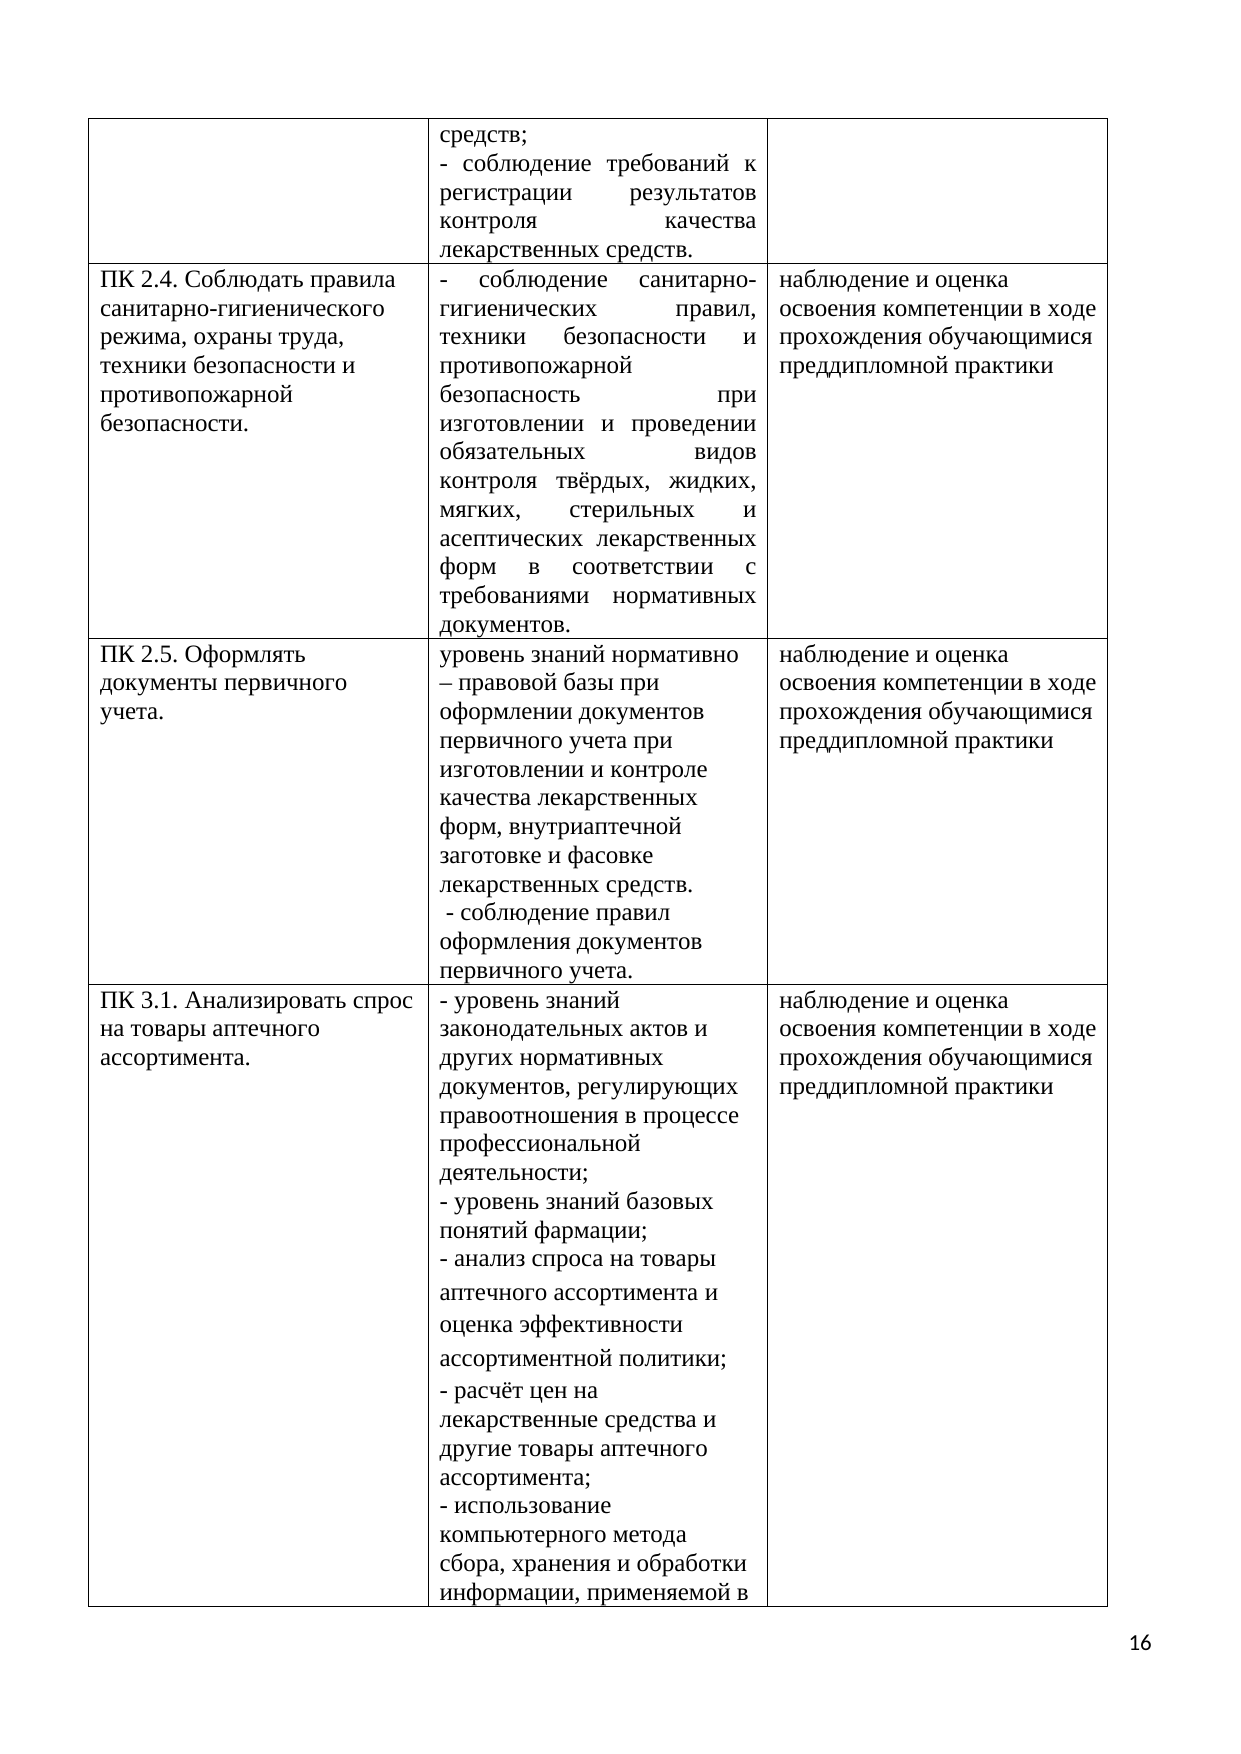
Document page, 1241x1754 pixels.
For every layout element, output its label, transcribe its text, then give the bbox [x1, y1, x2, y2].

table_cell наблюдение и оценка освоения компетенции в ходе прохождения обучающимися преддипломной практики [768, 264, 1107, 638]
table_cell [429, 985, 767, 1606]
table_cell уровень знаний нормативно – правовой базы при оформлении документов первичного учета при изготовлении и контроле качества лекарственных форм, внутриаптечной заготовке и фасовке лекарственных средств. - соблюдение правил оформления документов первичного учета. [429, 639, 767, 984]
table_cell ПК 2.4. Соблюдать правила санитарно-гигиенического режима, охраны труда, техники безопасности и противопожарной безопасности. [89, 264, 428, 638]
table_cell ПК 2.5. Оформлять документы первичного учета. [89, 639, 428, 984]
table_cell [89, 985, 428, 1606]
table_cell - соблюдение санитарно-гигиенических правил, техники безопасности и противопожарной безопасность при изготовлении и проведении обязательных видов контроля твёрдых, жидких, мягких, стерильных и асептических лекарственных форм в соответствии с требованиями нормативных документов. [429, 264, 767, 638]
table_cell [429, 119, 767, 263]
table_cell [768, 985, 1107, 1606]
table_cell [89, 119, 428, 263]
table_cell наблюдение и оценка освоения компетенции в ходе прохождения обучающимися преддипломной практики [768, 639, 1107, 984]
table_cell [768, 119, 1107, 263]
